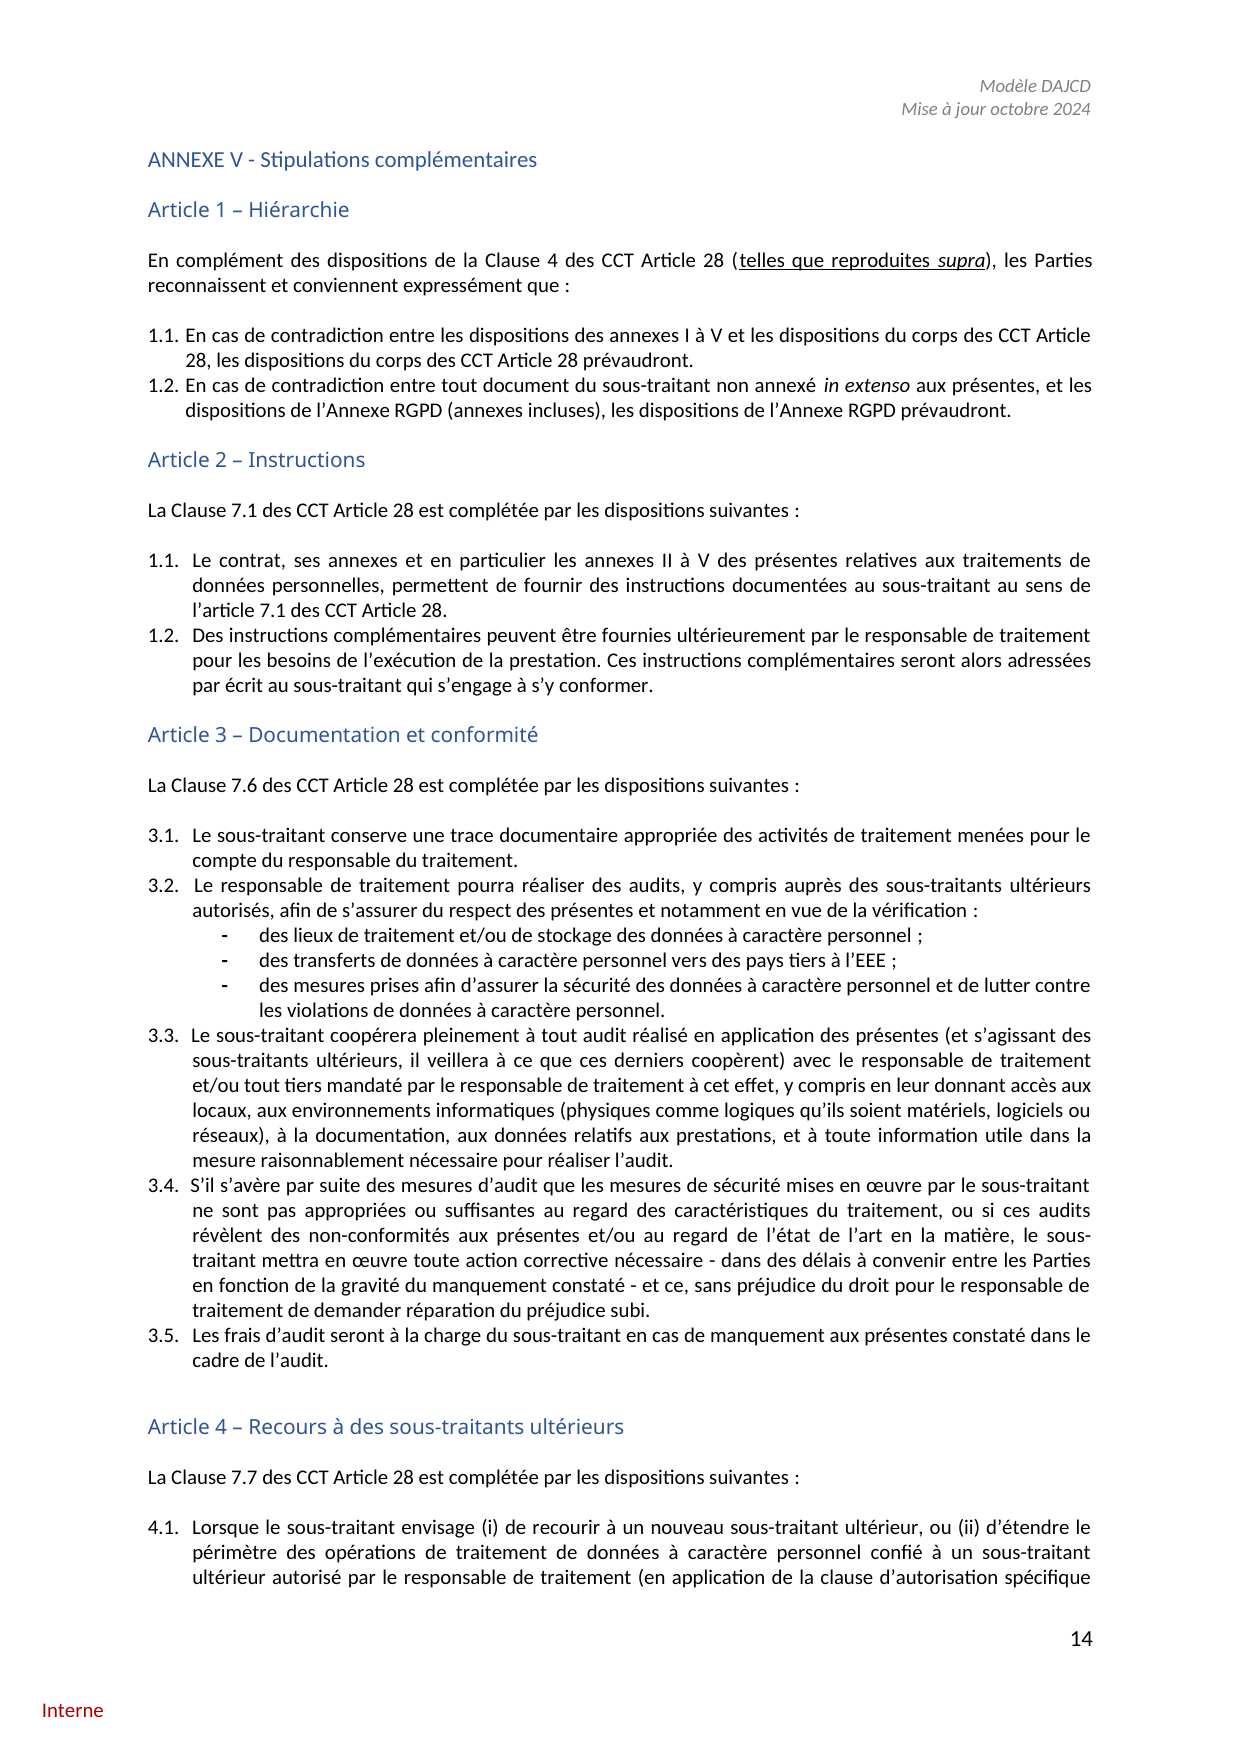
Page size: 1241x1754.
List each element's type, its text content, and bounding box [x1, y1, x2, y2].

list 3.4. S’il s’avère par suite des mesures d’audit que les mesures de sécurité mises en œuvre par le sous-traitant ne sont pas appropriées ou suffisantes au regard des caractéristiques du traitement, ou si ces audits révèlent des non-conformités aux présentes et/ou au regard de l’état de l’art en la matière, le sous-traitant mettra en œuvre toute action corrective nécessaire - dans des délais à convenir entre les Parties en fonction de la gravité du manquement constaté - et ce, sans préjudice du droit pour le responsable de traitement de demander réparation du préjudice subi. [148, 1173, 1093, 1323]
subtitle Article 1 – Hiérarchie [148, 198, 1093, 223]
list 3.2. Le responsable de traitement pourra réaliser des audits, y compris auprès des sous-traitants ultérieurs autorisés, afin de s’assurer du respect des présentes et notamment en vue de la vérification : [148, 873, 1093, 923]
list En complément des dispositions de la Clause 4 des CCT Article 28 (telles que reproduites supra), les Parties reconnaissent et conviennent expressément que : [148, 248, 1093, 298]
subtitle Article 3 – Documentation et conformité [148, 723, 1093, 748]
list La Clause 7.7 des CCT Article 28 est complétée par les dispositions suivantes : [148, 1464, 1093, 1489]
list En cas de contradiction entre tout document du sous-traitant non annexé in extenso aux présentes, et les dispositions de l’Annexe RGPD (annexes incluses), les dispositions de l’Annexe RGPD prévaudront. [148, 373, 1093, 423]
list La Clause 7.6 des CCT Article 28 est complétée par les dispositions suivantes : [148, 773, 1093, 798]
list Le contrat, ses annexes et en particulier les annexes II à V des présentes relatives aux traitements de données personnelles, permettent de fournir des instructions documentées au sous-traitant au sens de l’article 7.1 des CCT Article 28. [148, 548, 1093, 623]
list Des instructions complémentaires peuvent être fournies ultérieurement par le responsable de traitement pour les besoins de l’exécution de la prestation. Ces instructions complémentaires seront alors adressées par écrit au sous-traitant qui s’engage à s’y conformer. [148, 623, 1093, 698]
list des transferts de données à caractère personnel vers des pays tiers à l’EEE ; [221, 948, 1093, 973]
subtitle Article 2 – Instructions [148, 448, 1093, 473]
list des mesures prises afin d’assurer la sécurité des données à caractère personnel et de lutter contre les violations de données à caractère personnel. [221, 973, 1093, 1023]
list Le sous-traitant conserve une trace documentaire appropriée des activités de traitement menées pour le compte du responsable du traitement. [148, 823, 1093, 873]
list Les frais d’audit seront à la charge du sous-traitant en cas de manquement aux présentes constaté dans le cadre de l’audit. [148, 1323, 1093, 1373]
subtitle Article 4 – Recours à des sous-traitants ultérieurs [148, 1414, 1093, 1439]
list 3.3. Le sous-traitant coopérera pleinement à tout audit réalisé en application des présentes (et s’agissant des sous-traitants ultérieurs, il veillera à ce que ces derniers coopèrent) avec le responsable de traitement et/ou tout tiers mandaté par le responsable de traitement à cet effet, y compris en leur donnant accès aux locaux, aux environnements informatiques (physiques comme logiques qu’ils soient matériels, logiciels ou réseaux), à la documentation, aux données relatifs aux prestations, et à toute information utile dans la mesure raisonnablement nécessaire pour réaliser l’audit. [148, 1023, 1093, 1173]
text La Clause 7.1 des CCT Article 28 est complétée par les dispositions suivantes : [148, 498, 1093, 523]
subtitle ANNEXE V - Stipulations complémentaires [148, 148, 1093, 173]
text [148, 1514, 1093, 1589]
list des lieux de traitement et/ou de stockage des données à caractère personnel ; [221, 923, 1093, 948]
list En cas de contradiction entre les dispositions des annexes I à V et les dispositions du corps des CCT Article 28, les dispositions du corps des CCT Article 28 prévaudront. [148, 323, 1093, 373]
